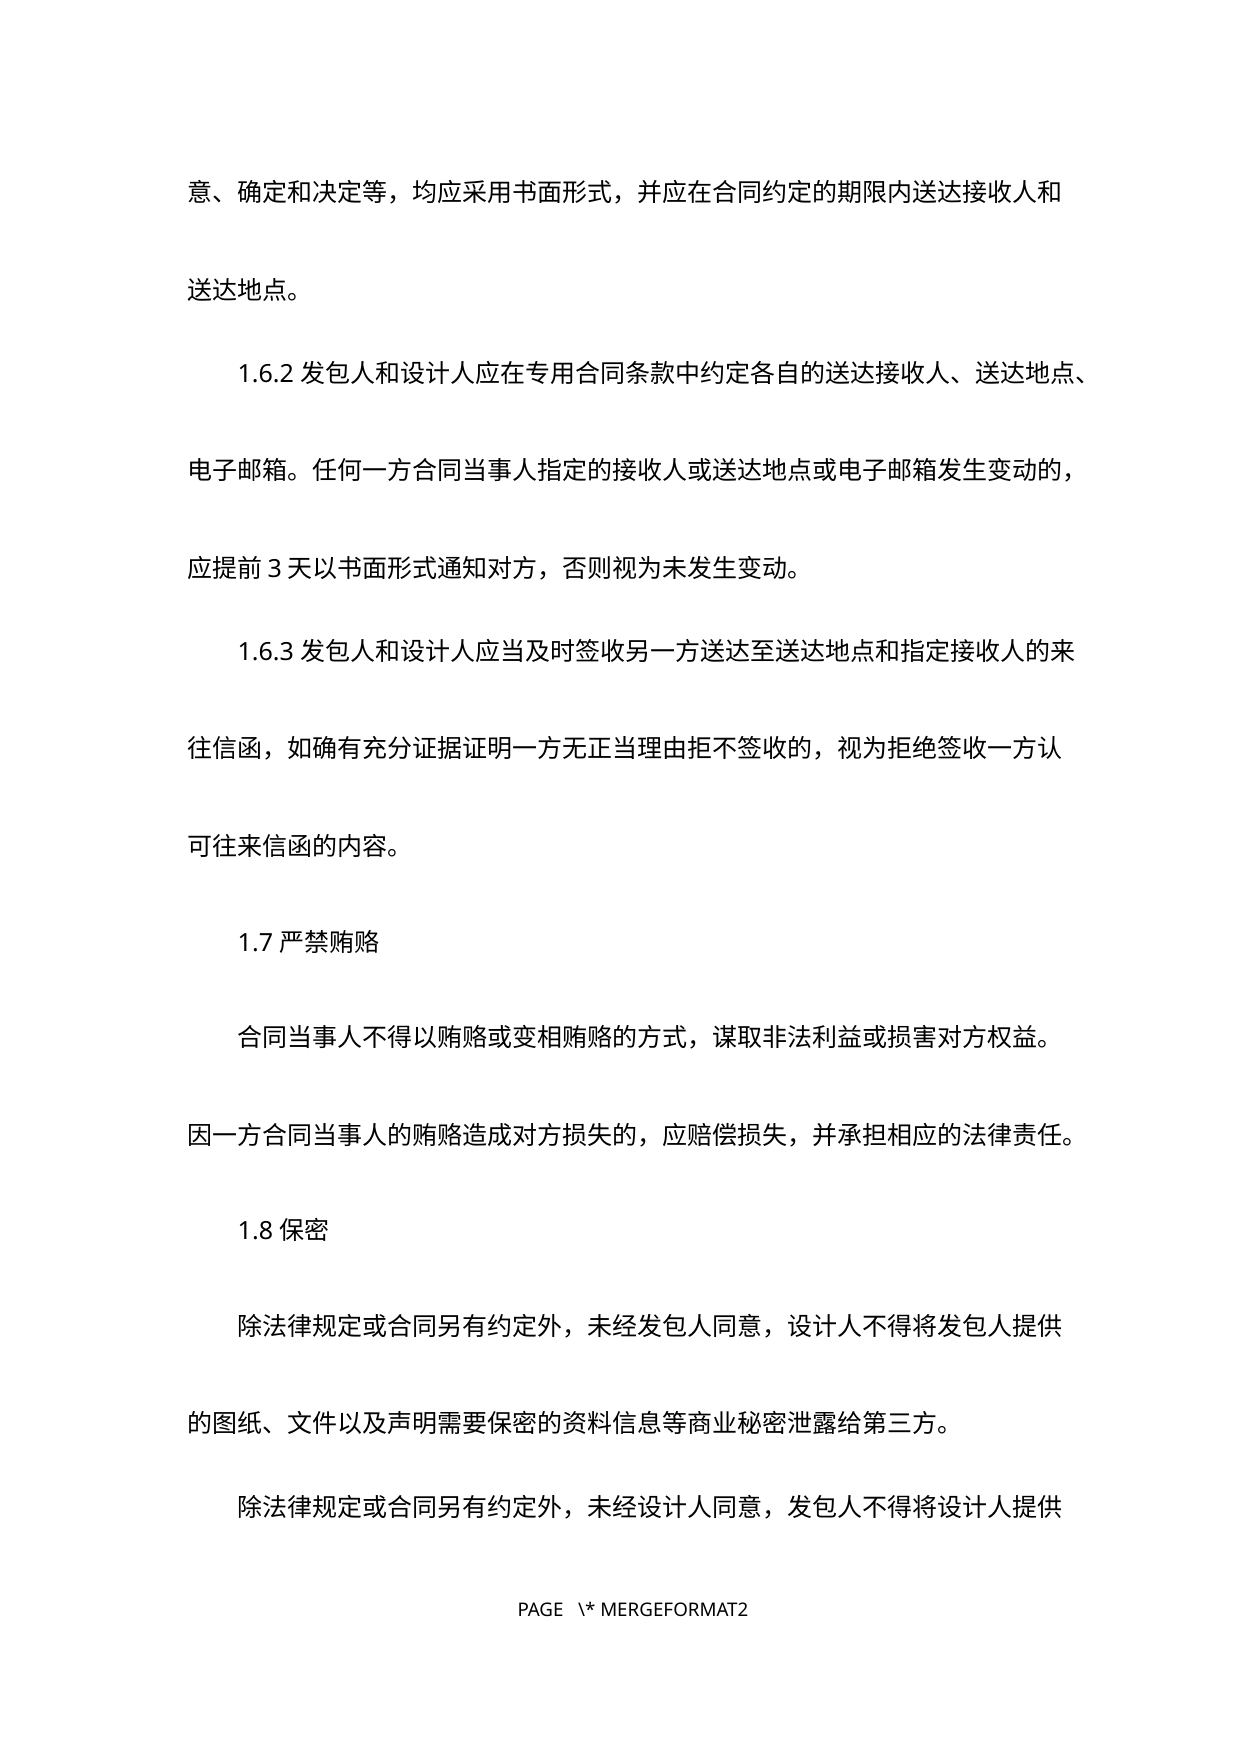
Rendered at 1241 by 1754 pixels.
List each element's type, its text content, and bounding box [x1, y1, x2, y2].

text 除法律规定或合同另有约定外，未经发包人同意，设计人不得将发包人提供的图纸、文件以及声明需要保密的资料信息等商业秘密泄露给第三方。 [187, 1292, 1078, 1454]
subtitle 1.8 保密 [187, 1196, 1078, 1261]
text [187, 1473, 1078, 1538]
subtitle 1.7 严禁贿赂 [187, 908, 1078, 973]
text 合同当事人不得以贿赂或变相贿赂的方式，谋取非法利益或损害对方权益。因一方合同当事人的贿赂造成对方损失的，应赔偿损失，并承担相应的法律责任。 [187, 1003, 1078, 1166]
text 1.6.3 发包人和设计人应当及时签收另一方送达至送达地点和指定接收人的来往信函，如确有充分证据证明一方无正当理由拒不签收的，视为拒绝签收一方认可往来信函的内容。 [187, 617, 1078, 877]
text 1.6.2 发包人和设计人应在专用合同条款中约定各自的送达接收人、送达地点、电子邮箱。任何一方合同当事人指定的接收人或送达地点或电子邮箱发生变动的，应提前3天以书面形式通知对方，否则视为未发生变动。 [187, 339, 1078, 599]
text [187, 158, 1078, 321]
